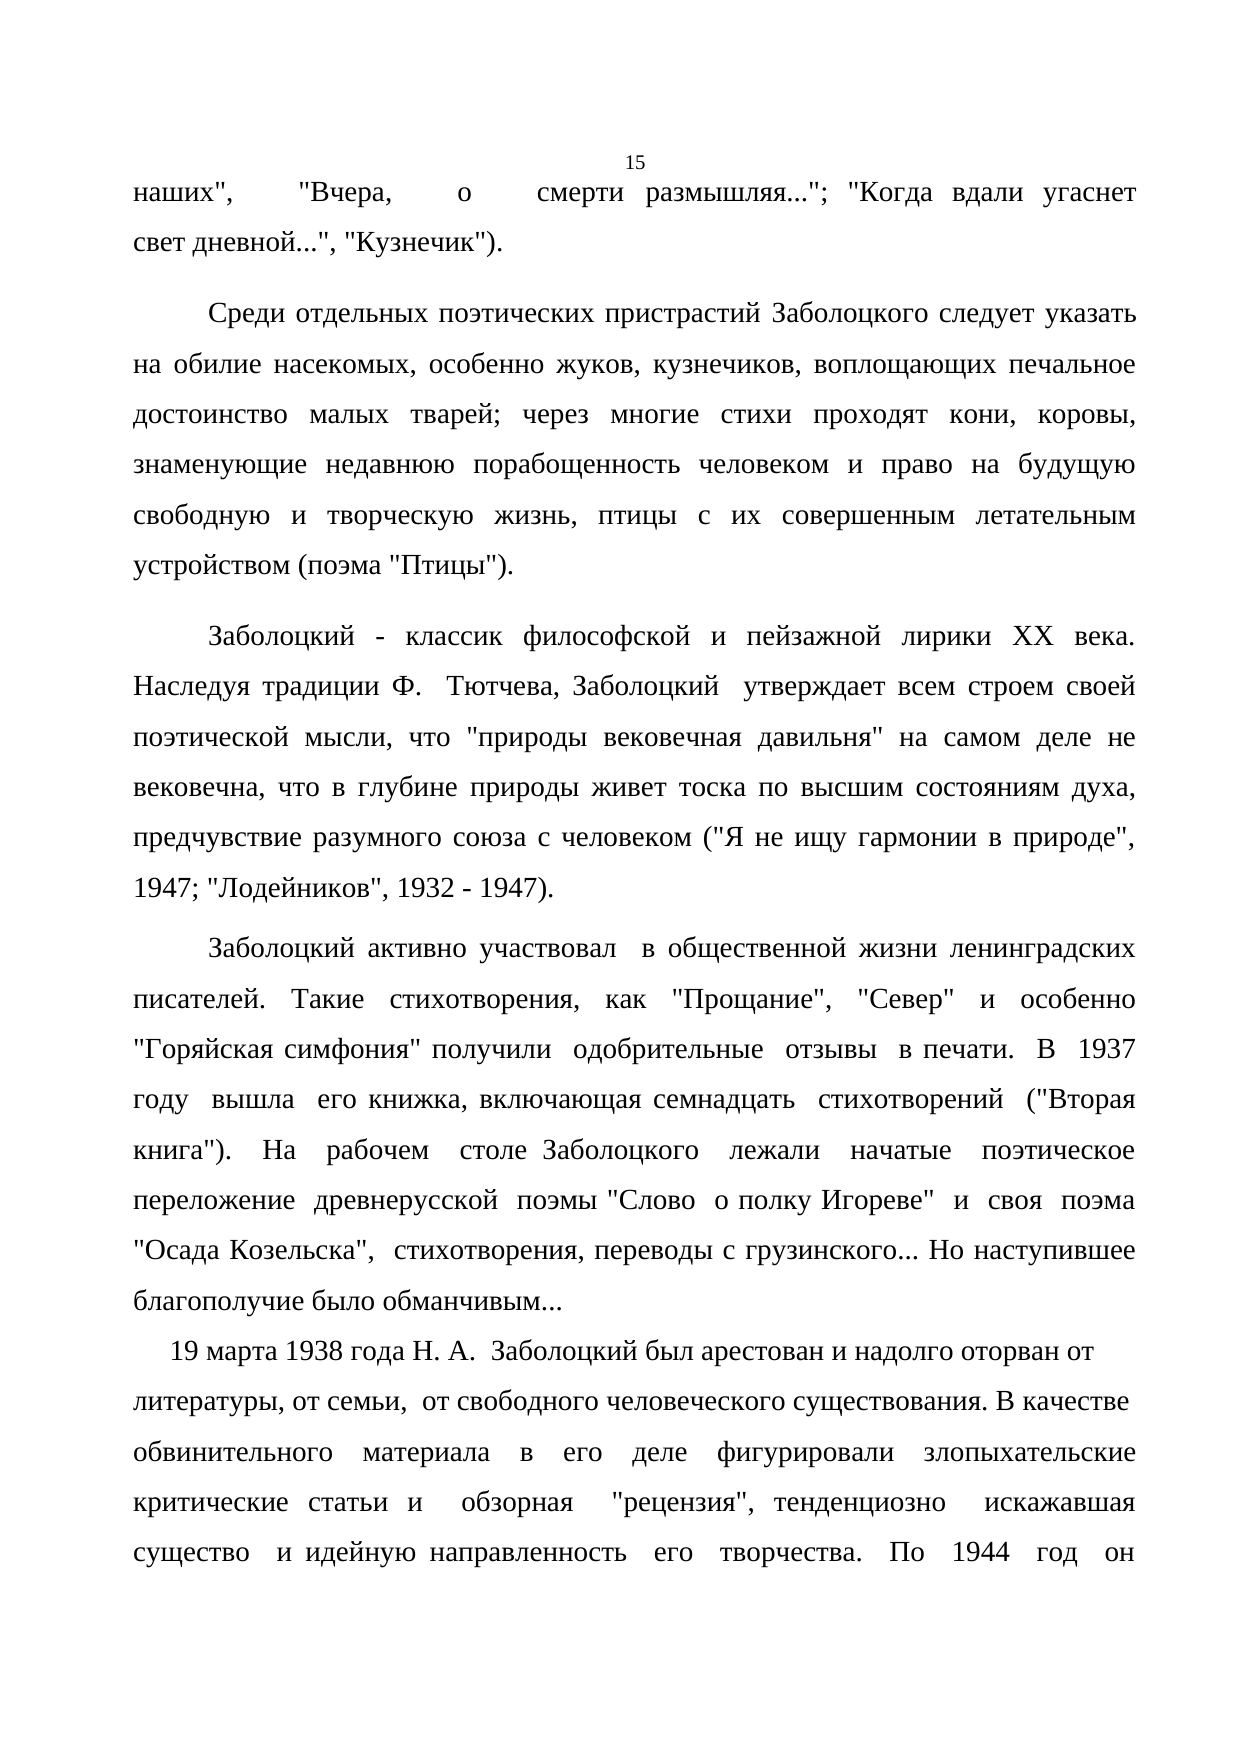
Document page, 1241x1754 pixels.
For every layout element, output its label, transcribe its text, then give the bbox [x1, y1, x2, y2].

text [133, 1434, 1137, 1568]
text Заболоцкий - классик философской и пейзажной лирики ХХ века. Наследуя традиции Ф. Тютчева, Заболоцкий утверждает всем строем своей поэтической мысли, что "природы вековечная давильня" на самом деле не вековечна, что в глубине природы живет тоска по высшим состояниям духа, предчувствие разумного союза с человеком ("Я не ищу гармонии в природе", 1947; "Лодейников", 1932 - 1947). [133, 618, 1137, 903]
text Среди отдельных поэтических пристрастий Заболоцкого следует указать на обилие насекомых, особенно жуков, кузнечиков, воплощающих печальное достоинство малых тварей; через многие стихи проходят кони, коровы, знаменующие недавнюю порабощенность человеком и право на будущую свободную и творческую жизнь, птицы с их совершенным летательным устройством (поэма "Птицы"). [133, 296, 1137, 581]
text литературы, от семьи, от свободного человеческого существования. В качестве [133, 1383, 1137, 1417]
text 19 марта 1938 года Н. А. Заболоцкий был арестован и надолго оторван от [133, 1333, 1137, 1367]
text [133, 174, 1137, 258]
text Заболоцкий активно участвовал в общественной жизни ленинградских писателей. Такие стихотворения, как "Прощание", "Север" и особенно "Горяйская симфония" получили одобрительные отзывы в печати. В 1937 году вышла его книжка, включающая семнадцать стихотворений ("Вторая книга"). На рабочем столе Заболоцкого лежали начатые поэтическое переложение древнерусской поэмы "Слово о полку Игореве" и своя поэма "Осада Козельска", стихотворения, переводы с грузинского... Но наступившее благополучие было обманчивым... [133, 931, 1137, 1316]
